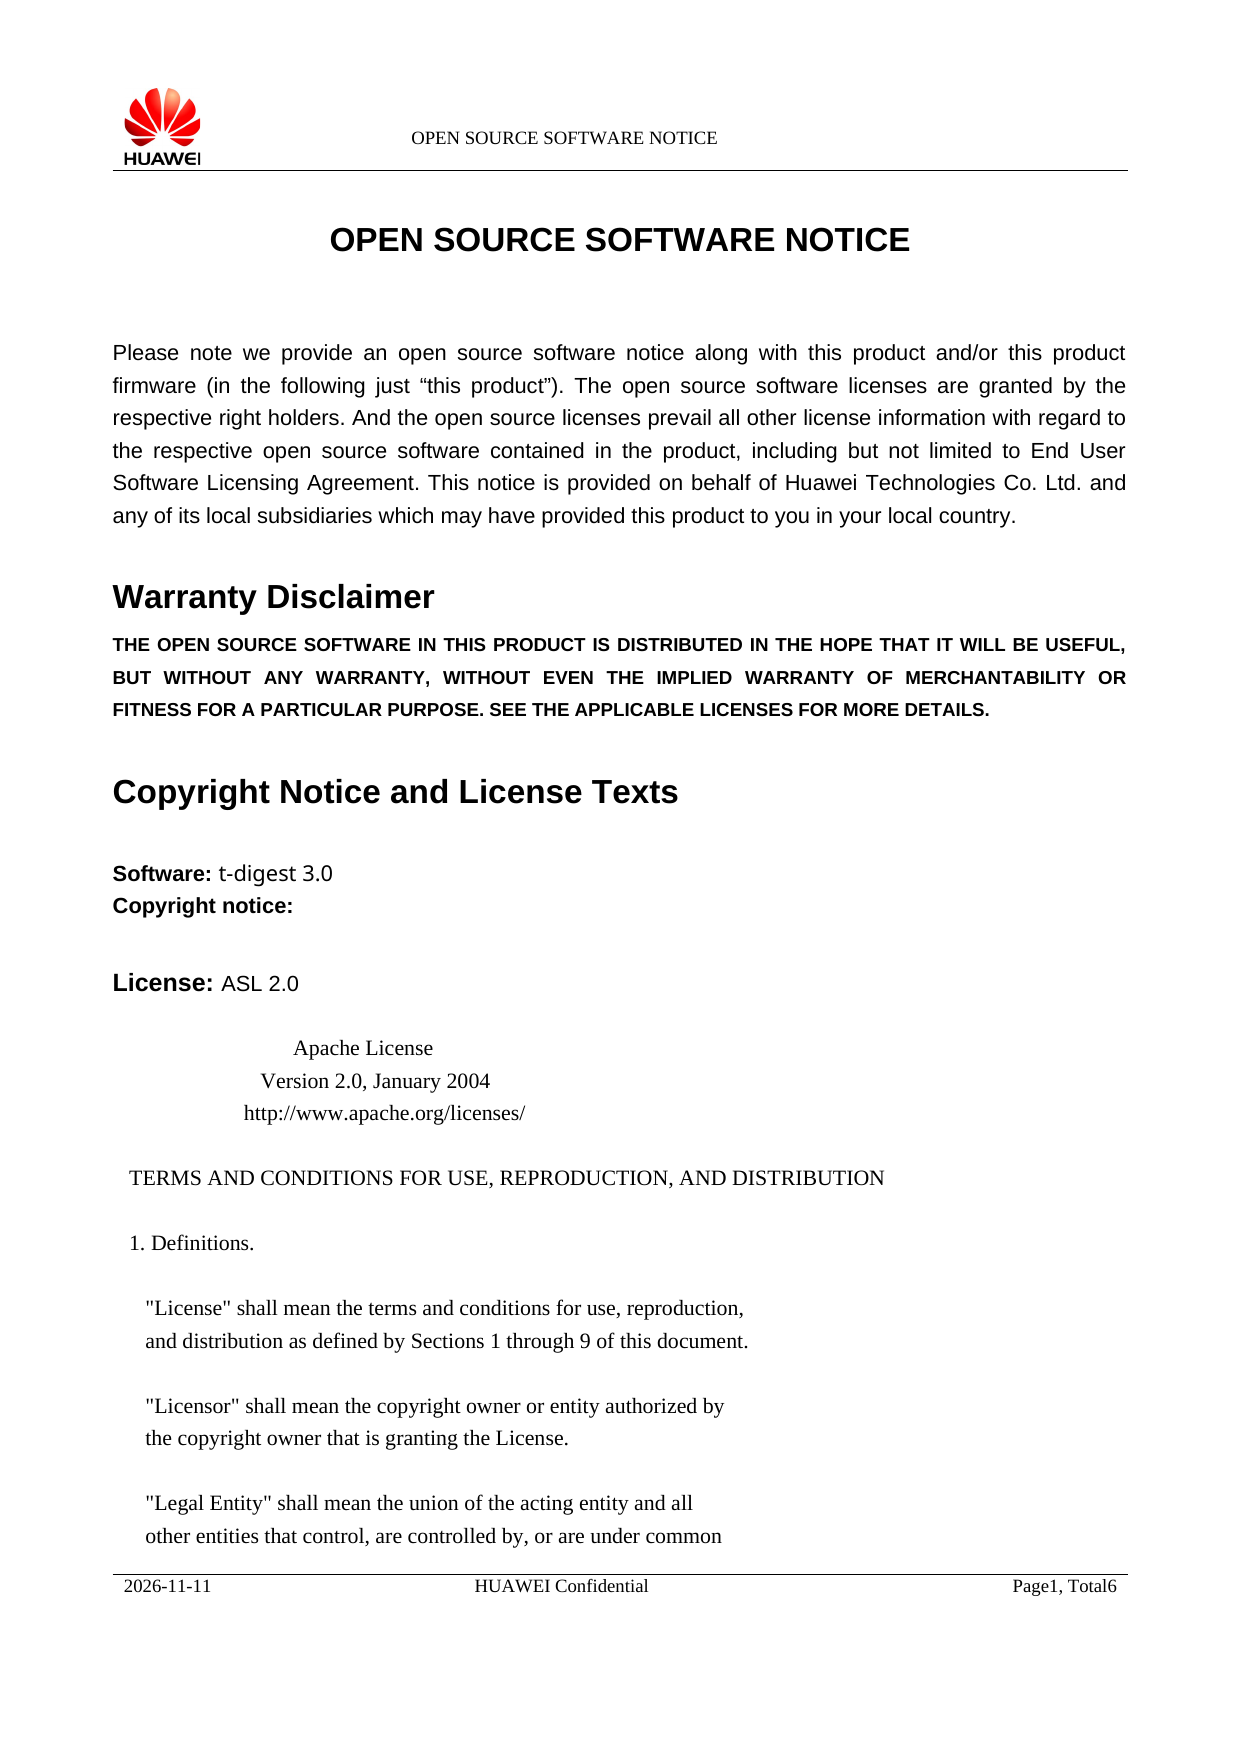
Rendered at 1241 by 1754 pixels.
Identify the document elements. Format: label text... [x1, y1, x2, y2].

text OPEN SOURCE SOFTWARE NOTICE [112, 206, 1128, 271]
title Software: t-digest 3.0 [112, 856, 1128, 889]
text Copyright Notice and License Texts [112, 759, 1128, 824]
picture [124, 88, 201, 165]
text Warranty Disclaimer [112, 564, 1128, 629]
text The open source software in this product is distributed in the hope that it will be useful, but WITHOUT ANY WARRANTY, without even the implied warranty of MERCHANTABILITY or FITNESS FOR A PARTICULAR PURPOSE. See the applicable licenses for more details. [112, 629, 1128, 726]
text Copyright notice: [112, 889, 1128, 921]
text License: ASL 2.0 [112, 966, 1128, 999]
text Please note we provide an open source software notice along with this product and/or this product firmware (in the following just “this product”). The open source software licenses are granted by the respective right holders. And the open source licenses prevail all other license information with regard to the respective open source software contained in the product, including but not limited to End User Software Licensing Agreement. This notice is provided on behalf of Huawei Technologies Co. Ltd. and any of its local subsidiaries which may have provided this product to you in your local country. [112, 336, 1128, 531]
